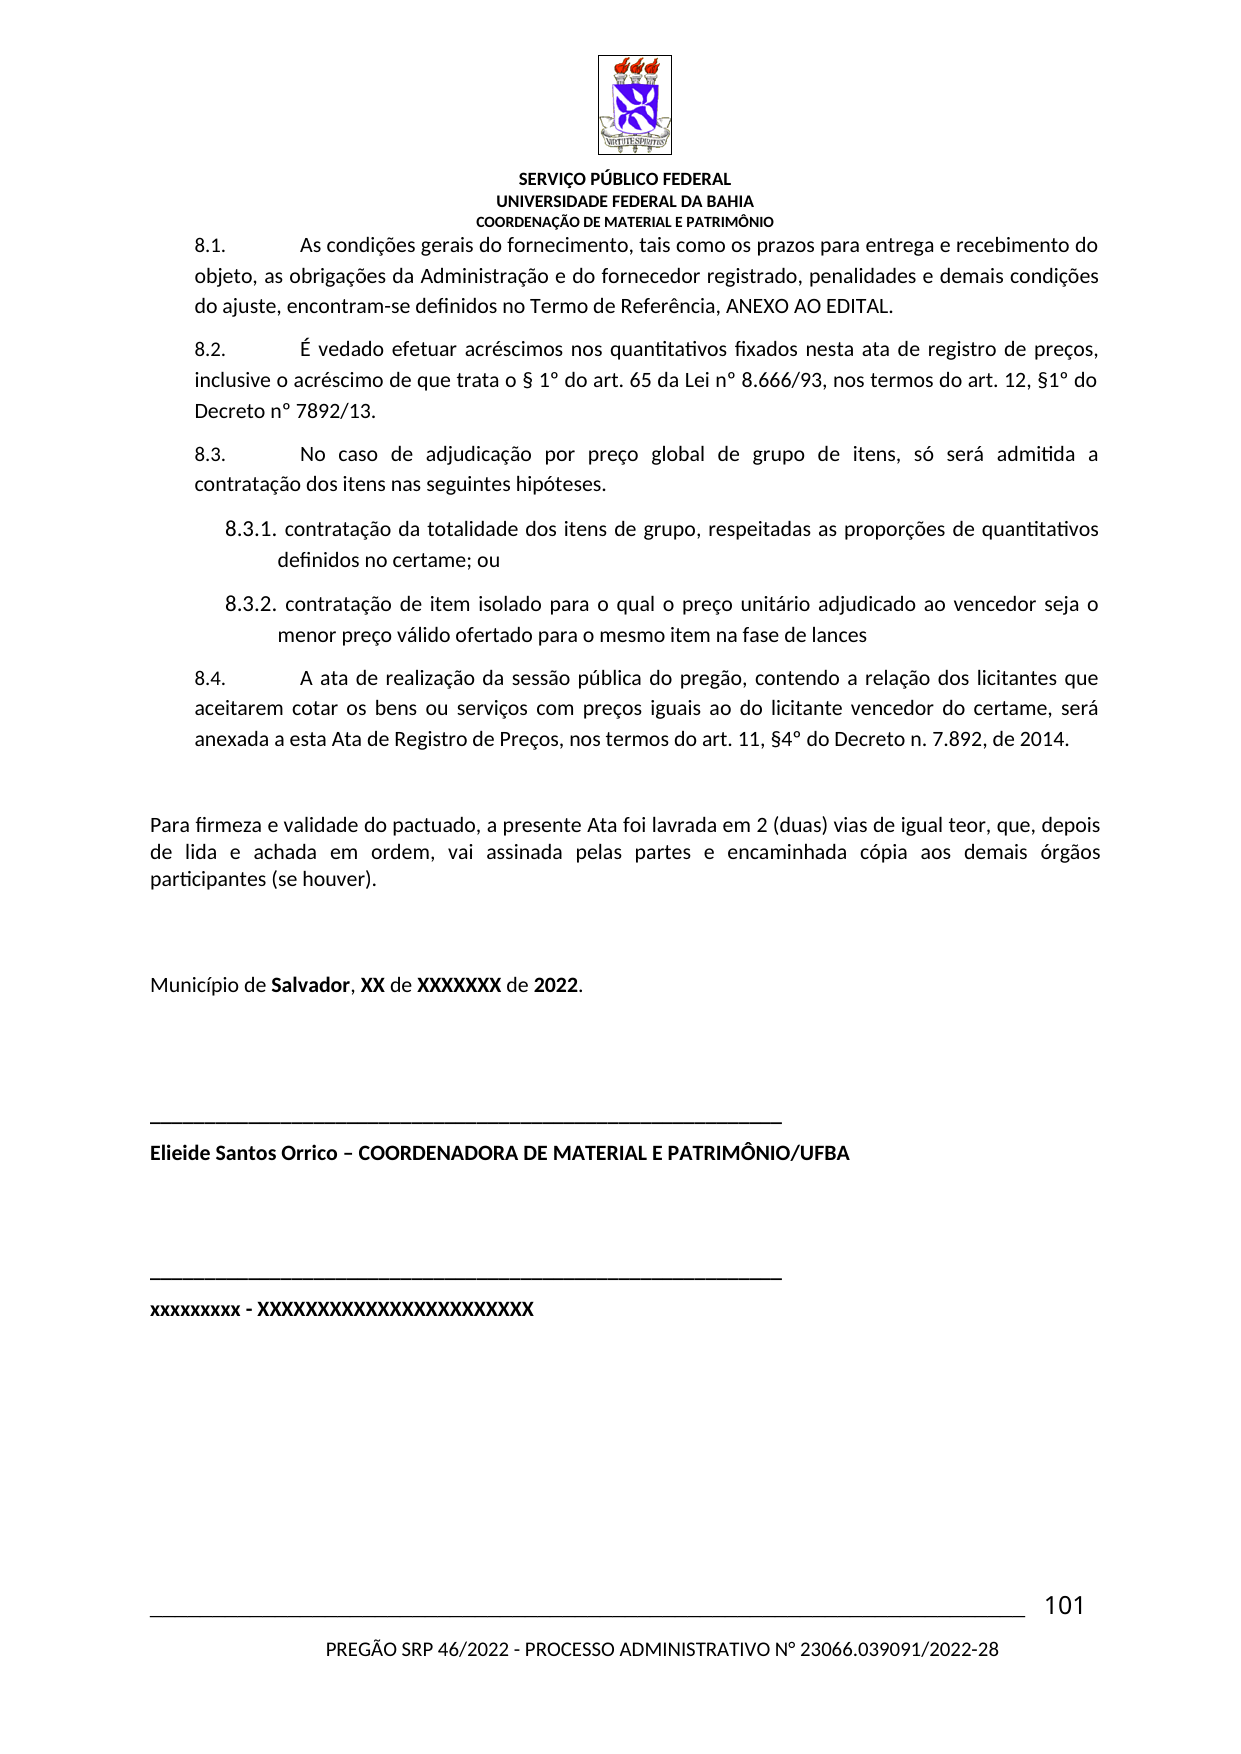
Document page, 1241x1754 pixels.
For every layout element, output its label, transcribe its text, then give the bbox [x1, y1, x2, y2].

picture [599, 56, 671, 154]
text Elieide Santos Orrico – COORDENADORA DE MATERIAL E PATRIMÔNIO/UFBA [150, 1139, 1102, 1166]
list contratação da totalidade dos itens de grupo, respeitadas as proporções de quantitativos definidos no certame; ou [225, 514, 1100, 572]
text Município de Salvador, XX de XXXXXXX de 2022. [150, 971, 1100, 998]
text Para firmeza e validade do pactuado, a presente Ata foi lavrada em 2 (duas) vias de igual teor, que, depois de lida e achada em ordem, vai assinada pelas partes e encaminhada cópia aos demais órgãos participantes (se houver). [150, 811, 1102, 891]
text __________________________________________________________ [150, 1256, 1100, 1283]
list É vedado efetuar acréscimos nos quantitativos fixados nesta ata de registro de preços, inclusive o acréscimo de que trata o § 1º do art. 65 da Lei nº 8.666/93, nos termos do art. 12, §1º do Decreto nº 7892/13. [194, 336, 1100, 423]
list As condições gerais do fornecimento, tais como os prazos para entrega e recebimento do objeto, as obrigações da Administração e do fornecedor registrado, penalidades e demais condições do ajuste, encontram-se definidos no Termo de Referência, ANEXO AO EDITAL. [194, 231, 1100, 319]
text __________________________________________________________ [150, 1100, 1102, 1126]
text xxxxxxxxx - XXXXXXXXXXXXXXXXXXXXXXX [150, 1296, 1100, 1322]
list contratação de item isolado para o qual o preço unitário adjudicado ao vencedor seja o menor preço válido ofertado para o mesmo item na fase de lances [225, 589, 1100, 647]
list No caso de adjudicação por preço global de grupo de itens, só será admitida a contratação dos itens nas seguintes hipóteses. [194, 440, 1100, 497]
list A ata de realização da sessão pública do pregão, contendo a relação dos licitantes que aceitarem cotar os bens ou serviços com preços iguais ao do licitante vencedor do certame, será anexada a esta Ata de Registro de Preços, nos termos do art. 11, §4º do Decreto n. 7.892, de 2014. [194, 664, 1100, 752]
